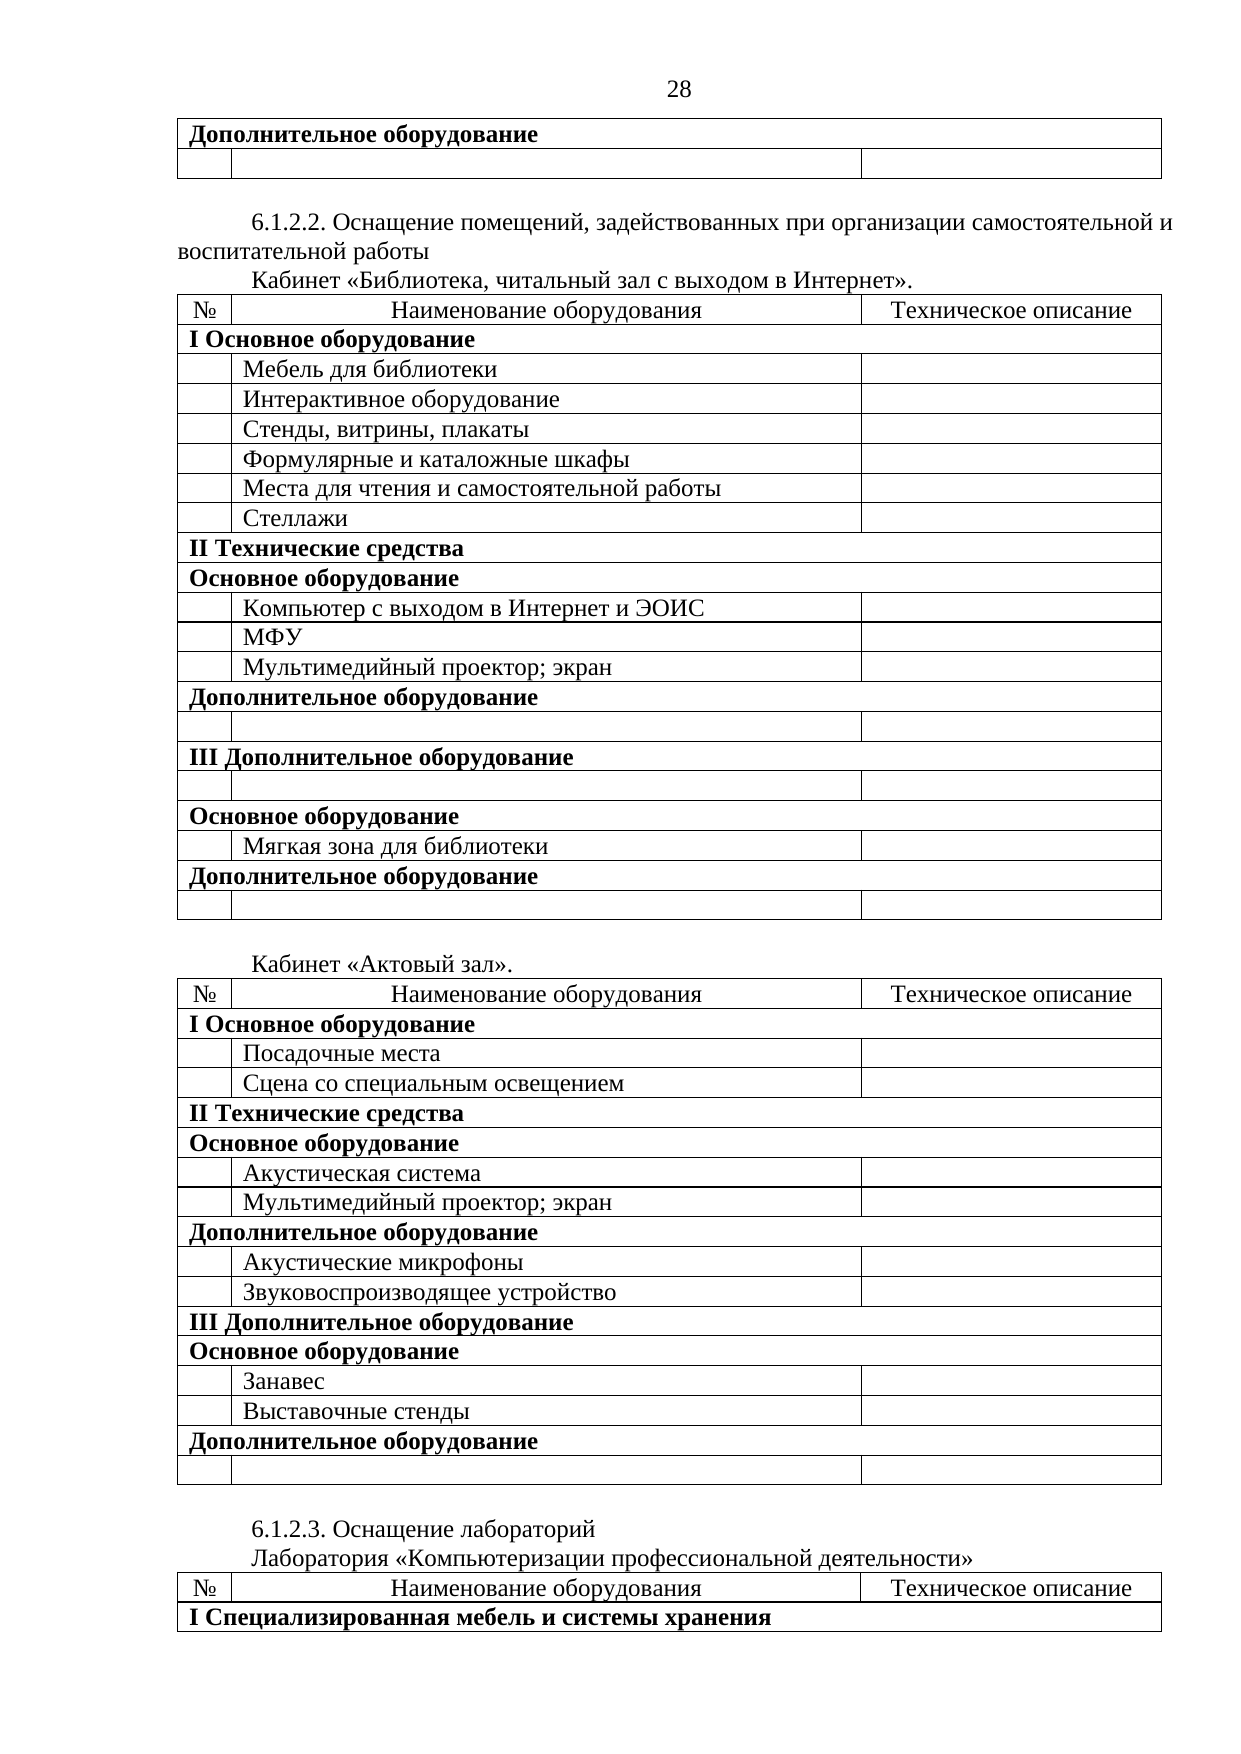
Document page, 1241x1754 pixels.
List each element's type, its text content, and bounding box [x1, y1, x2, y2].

table_cell МФУ [232, 623, 861, 651]
table_cell [232, 771, 861, 800]
table_cell [178, 414, 231, 443]
table_cell Дополнительное оборудование [178, 119, 1161, 148]
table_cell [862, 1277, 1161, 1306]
table_cell [232, 149, 861, 178]
table_cell [178, 1039, 231, 1067]
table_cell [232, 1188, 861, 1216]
table_cell [178, 831, 231, 860]
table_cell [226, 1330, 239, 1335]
table_cell Дополнительное оборудование [178, 682, 1161, 711]
table_cell [178, 503, 231, 532]
table_cell Дополнительное оборудование [178, 861, 1161, 889]
text Кабинет «Библиотека, читальный зал с выходом в Интернет». [177, 265, 1181, 294]
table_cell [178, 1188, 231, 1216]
table_cell Посадочные места [232, 1039, 861, 1067]
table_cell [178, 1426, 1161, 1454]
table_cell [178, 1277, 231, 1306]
table_cell [178, 149, 231, 178]
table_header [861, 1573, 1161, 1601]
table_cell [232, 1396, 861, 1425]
table_cell Мягкая зона для библиотеки [232, 831, 861, 860]
table_cell [178, 623, 231, 651]
table_cell [862, 474, 1161, 502]
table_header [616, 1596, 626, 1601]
table_cell Формулярные и каталожные шкафы [232, 444, 861, 472]
table_header Техническое описание [862, 979, 1161, 1008]
table_header Наименование оборудования [232, 295, 861, 323]
table_cell Мебель для библиотеки [232, 354, 861, 383]
table_cell [862, 354, 1161, 383]
text Лаборатория «Компьютеризации профессиональной деятельности» [177, 1543, 1181, 1572]
table_cell [862, 384, 1161, 413]
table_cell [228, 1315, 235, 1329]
table_cell Основное оборудование [178, 563, 1161, 592]
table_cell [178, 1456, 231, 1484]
table_cell [862, 593, 1161, 621]
table_cell Компьютер с выходом в Интернет и ЭОИС [232, 593, 861, 621]
table_cell [862, 652, 1161, 681]
table_cell [862, 831, 1161, 860]
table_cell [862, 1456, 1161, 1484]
table_cell [862, 891, 1161, 919]
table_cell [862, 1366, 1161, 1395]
table_cell Места для чтения и самостоятельной работы [232, 474, 861, 502]
table_cell Акустическая система [232, 1158, 861, 1186]
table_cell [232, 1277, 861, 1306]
table_cell [232, 712, 861, 741]
table_header № [178, 295, 231, 323]
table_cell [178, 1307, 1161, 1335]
table_cell [862, 1039, 1161, 1067]
table_cell [178, 652, 231, 681]
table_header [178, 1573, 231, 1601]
table_cell [178, 771, 231, 800]
table_cell [178, 891, 231, 919]
table_cell [862, 771, 1161, 800]
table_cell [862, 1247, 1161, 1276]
table_cell I Основное оборудование [178, 1009, 1161, 1037]
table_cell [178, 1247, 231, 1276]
table_cell [178, 1068, 231, 1097]
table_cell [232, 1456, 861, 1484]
table_cell Мультимедийный проектор; экран [232, 652, 861, 681]
table_cell [178, 593, 231, 621]
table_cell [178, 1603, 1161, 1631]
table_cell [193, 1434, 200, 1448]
table_cell Стенды, витрины, плакаты [232, 414, 861, 443]
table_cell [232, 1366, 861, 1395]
table_cell II Технические средства [178, 533, 1161, 562]
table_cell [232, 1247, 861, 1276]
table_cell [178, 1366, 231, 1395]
table_cell II Технические средства [178, 1098, 1161, 1127]
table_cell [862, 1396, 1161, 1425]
table_cell [862, 712, 1161, 741]
table_cell III Дополнительное оборудование [178, 742, 1161, 770]
text 6.1.2.3. Оснащение лабораторий [177, 1514, 1181, 1543]
table_header Техническое описание [862, 295, 1161, 323]
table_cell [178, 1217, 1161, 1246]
table_cell I Основное оборудование [178, 325, 1161, 353]
table_cell [862, 503, 1161, 532]
table_cell Стеллажи [232, 503, 861, 532]
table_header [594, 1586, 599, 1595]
table_header Наименование оборудования [232, 979, 861, 1008]
table_cell [232, 891, 861, 919]
table_cell [862, 414, 1161, 443]
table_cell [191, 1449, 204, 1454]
text Кабинет «Актовый зал». [177, 949, 1181, 978]
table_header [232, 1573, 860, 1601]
table_cell [862, 444, 1161, 472]
table_cell Основное оборудование [178, 801, 1161, 830]
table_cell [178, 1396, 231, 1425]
table_cell Интерактивное оборудование [232, 384, 861, 413]
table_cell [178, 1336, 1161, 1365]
table_cell [178, 474, 231, 502]
table_cell [178, 354, 231, 383]
table_cell [178, 1158, 231, 1186]
table_cell [862, 1158, 1161, 1186]
text 6.1.2.2. Оснащение помещений, задействованных при организации самостоятельной и воспитательной работы [177, 207, 1181, 265]
table_cell [178, 444, 231, 472]
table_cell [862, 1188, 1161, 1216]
table_cell Сцена со специальным освещением [232, 1068, 861, 1097]
table_header № [178, 979, 231, 1008]
table_cell [178, 712, 231, 741]
table_cell [862, 1068, 1161, 1097]
table_cell [862, 623, 1161, 651]
table_cell [178, 384, 231, 413]
table_cell Основное оборудование [178, 1128, 1161, 1157]
table_cell [862, 149, 1161, 178]
